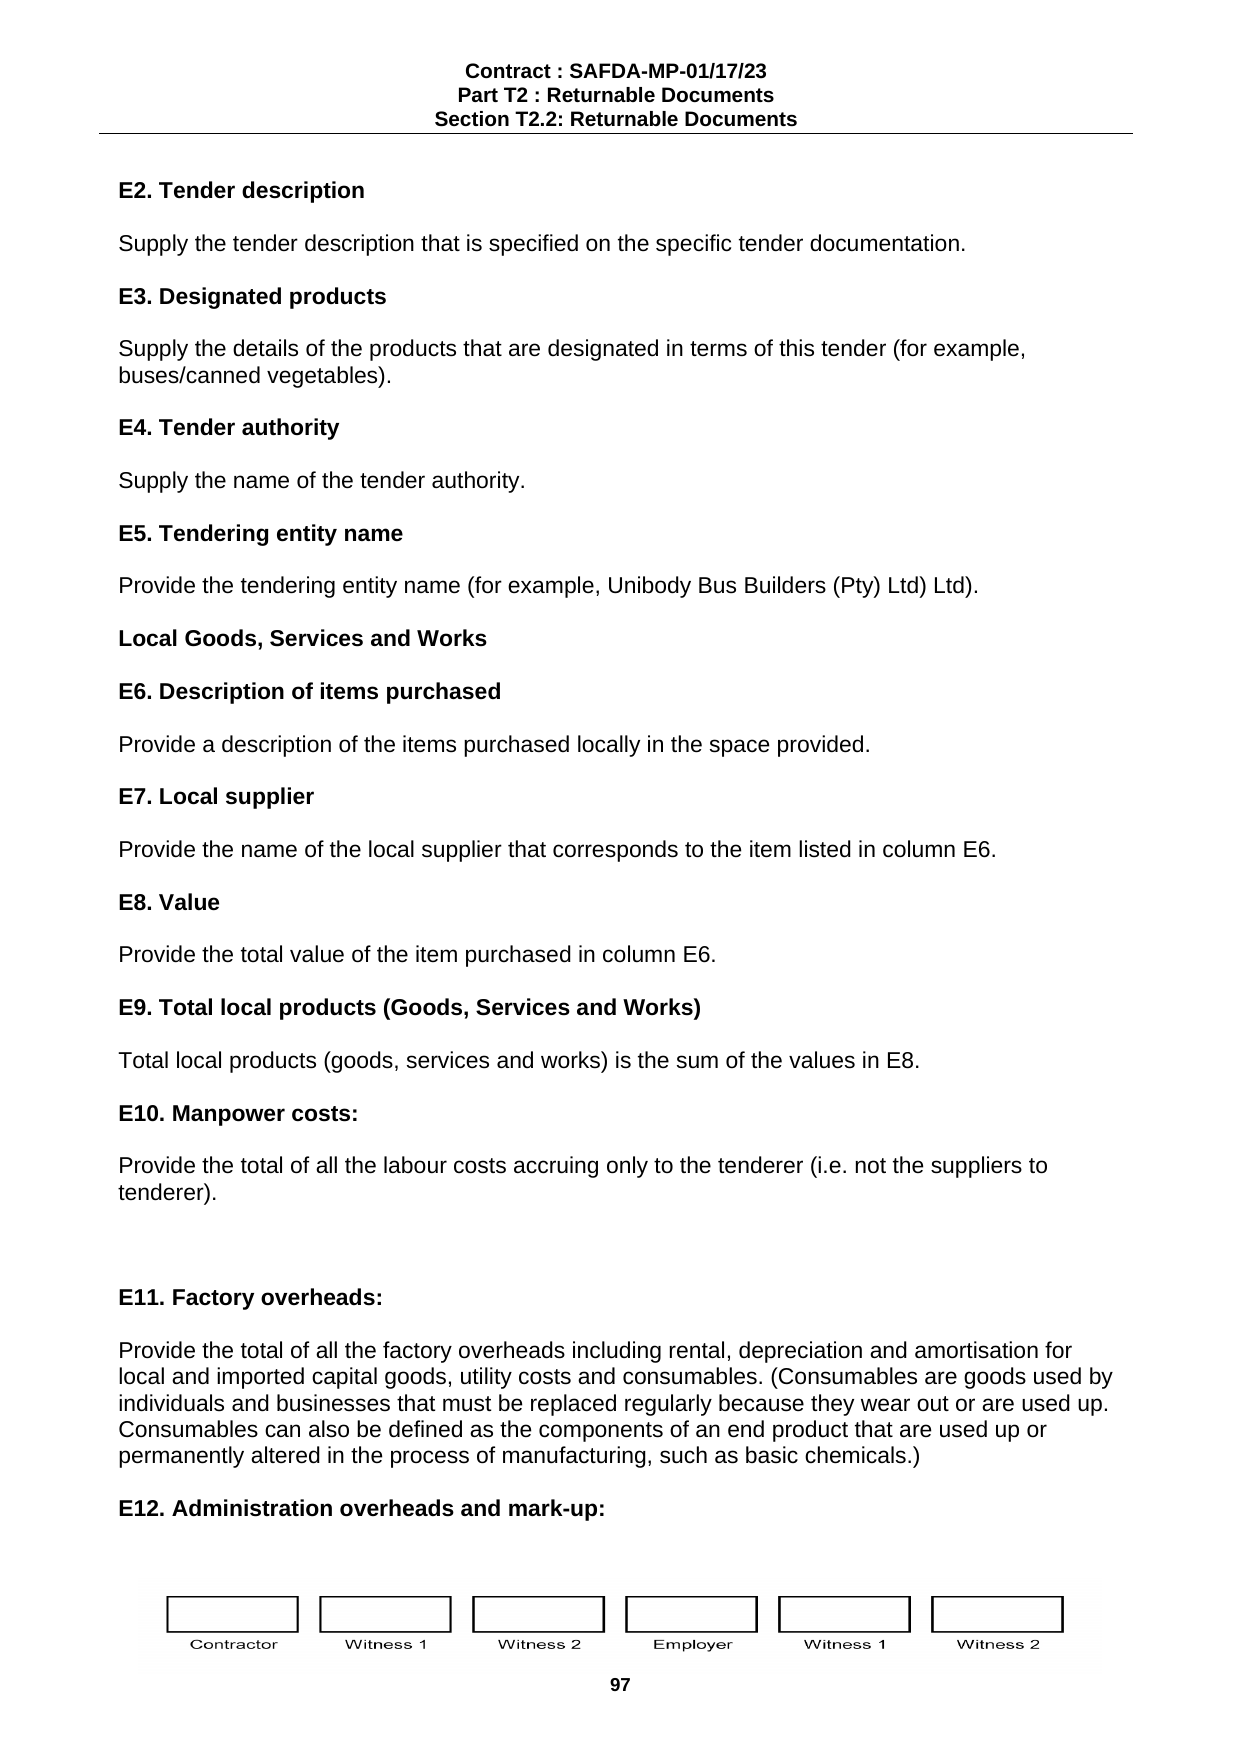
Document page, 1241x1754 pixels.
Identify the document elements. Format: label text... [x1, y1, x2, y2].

text Supply the name of the tender authority. [118, 467, 1122, 493]
text Supply the details of the products that are designated in terms of this tender (for example, buses/canned vegetables). [118, 335, 1122, 388]
text E3. Designated products [118, 283, 1122, 309]
text E4. Tender authority [118, 414, 1122, 441]
text Provide the tendering entity name (for example, Unibody Bus Builders (Pty) Ltd) Ltd). [118, 572, 1122, 599]
text E11. Factory overheads: [118, 1284, 1122, 1310]
text Total local products (goods, services and works) is the sum of the values in E8. [118, 1047, 1122, 1073]
text E7. Local supplier [118, 783, 1122, 810]
text E12. Administration overheads and mark-up: [118, 1495, 1122, 1521]
text Provide the name of the local supplier that corresponds to the item listed in column E6. [118, 836, 1122, 862]
text E6. Description of items purchased [118, 678, 1122, 704]
text Provide the total value of the item purchased in column E6. [118, 941, 1122, 968]
text E5. Tendering entity name [118, 520, 1122, 546]
text E8. Value [118, 889, 1122, 915]
text Provide a description of the items purchased locally in the space provided. [118, 731, 1122, 757]
picture [138, 1578, 1103, 1674]
text Provide the total of all the factory overheads including rental, depreciation and amortisation for local and imported capital goods, utility costs and consumables. (Consumables are goods used by individuals and businesses that must be replaced regularly because they wear out or are used up. Consumables can also be defined as the components of an end product that are used up or permanently altered in the process of manufacturing, such as basic chemicals.) [118, 1337, 1122, 1468]
text Provide the total of all the labour costs accruing only to the tenderer (i.e. not the suppliers to tenderer). [118, 1152, 1122, 1205]
text Supply the tender description that is specified on the specific tender documentation. [118, 230, 1122, 256]
text Local Goods, Services and Works [118, 625, 1122, 652]
text E9. Total local products (Goods, Services and Works) [118, 994, 1122, 1021]
text E10. Manpower costs: [118, 1099, 1122, 1126]
text E2. Tender description [118, 177, 1122, 203]
